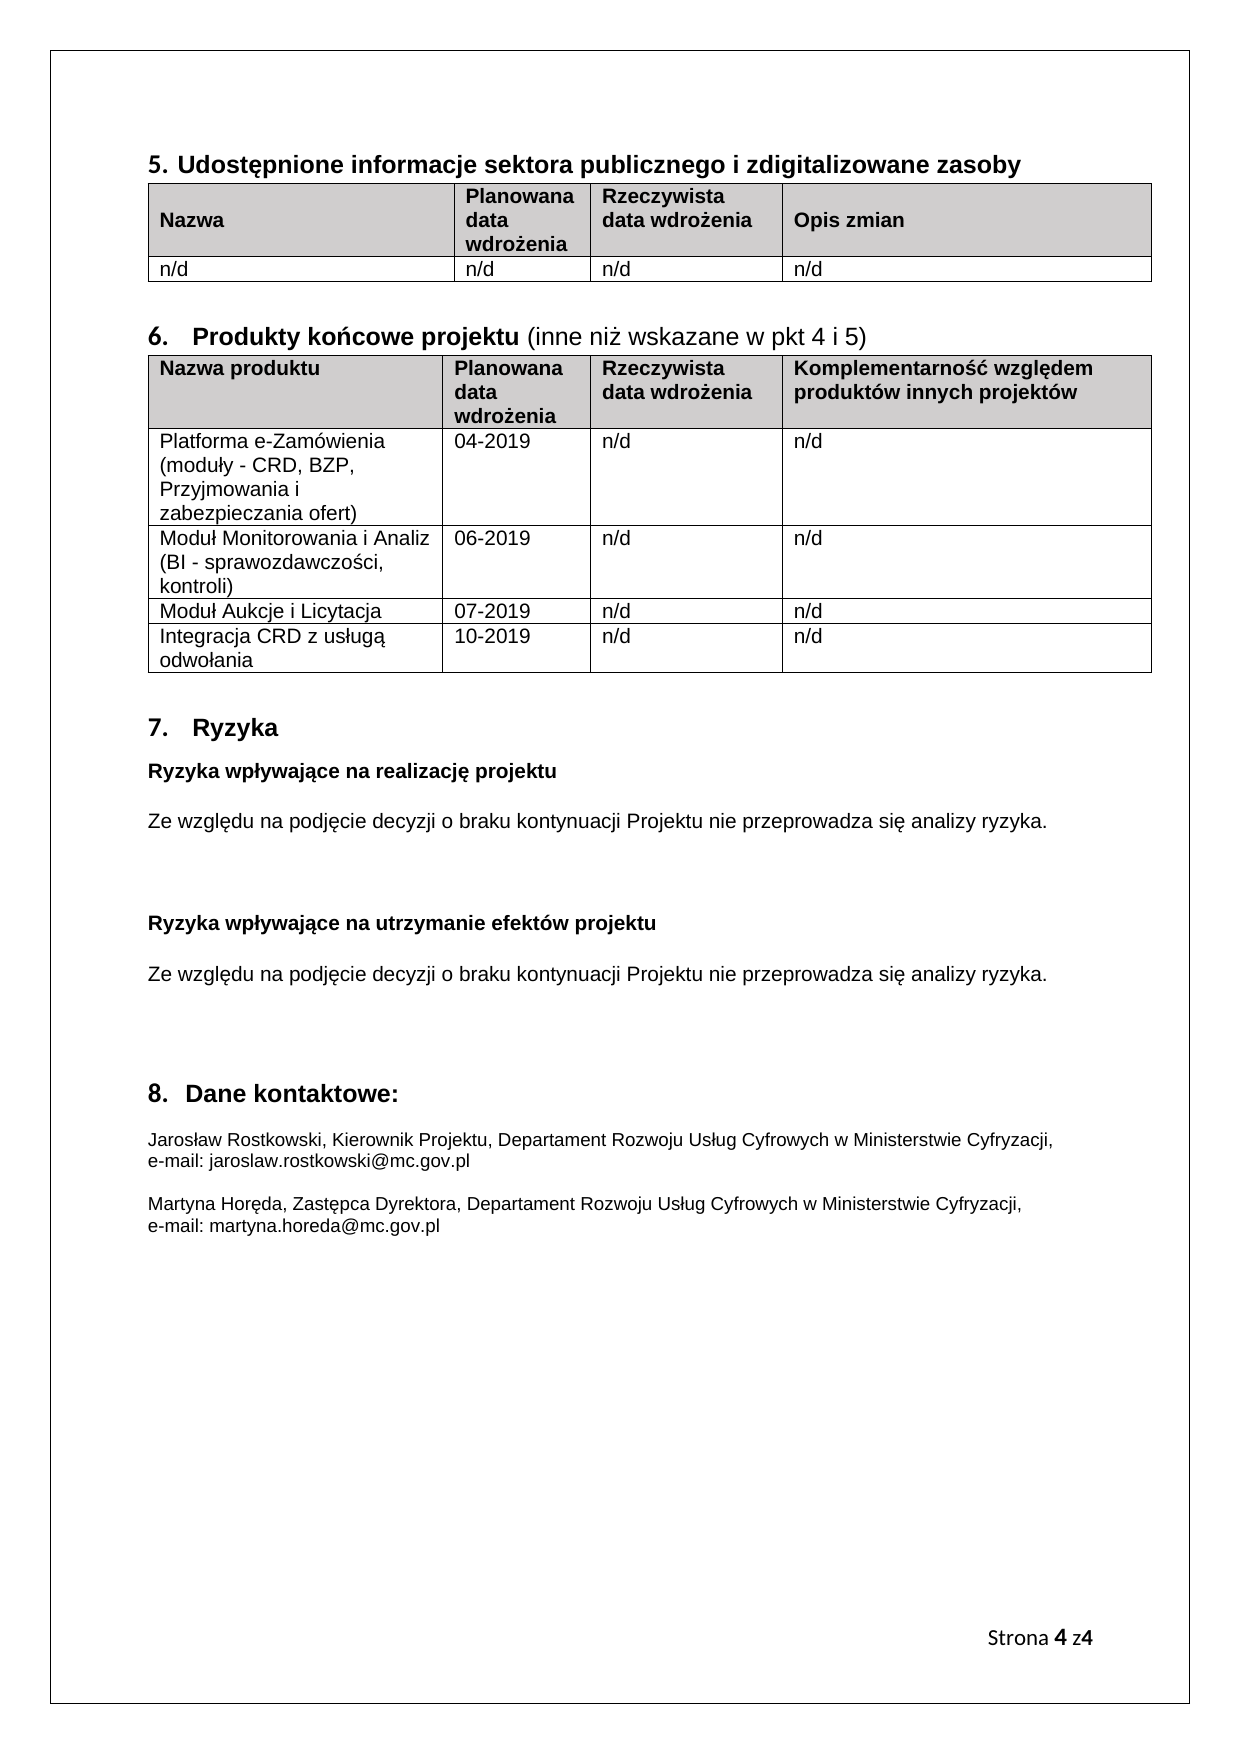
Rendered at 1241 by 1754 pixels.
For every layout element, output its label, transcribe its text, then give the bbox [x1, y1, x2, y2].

list Dane kontaktowe: [148, 1076, 1093, 1109]
text Jarosław Rostkowski, Kierownik Projektu, Departament Rozwoju Usług Cyfrowych w Ministerstwie Cyfryzacji, [148, 1128, 1093, 1150]
table_cell 07-2019 [443, 599, 590, 623]
text Ze względu na podjęcie decyzji o braku kontynuacji Projektu nie przeprowadza się analizy ryzyka. [148, 962, 1093, 986]
table_cell n/d [783, 429, 1151, 525]
table_cell n/d [783, 257, 1151, 281]
table_cell n/d [591, 624, 782, 672]
table_cell n/d [591, 526, 782, 598]
table_header Rzeczywista data wdrożenia [591, 356, 782, 428]
text Ryzyka wpływające na realizację projektu [148, 758, 1093, 782]
table_cell n/d [591, 257, 782, 281]
text Ze względu na podjęcie decyzji o braku kontynuacji Projektu nie przeprowadza się analizy ryzyka. [148, 809, 1093, 833]
table_cell 04-2019 [443, 429, 590, 525]
table_cell 10-2019 [443, 624, 590, 672]
subtitle Udostępnione informacje sektora publicznego i zdigitalizowane zasoby [148, 147, 1093, 181]
table_header Planowana data wdrożenia [455, 184, 590, 256]
table_header Nazwa produktu [149, 356, 442, 428]
text Martyna Horęda, Zastępca Dyrektora, Departament Rozwoju Usług Cyfrowych w Ministerstwie Cyfryzacji, [148, 1193, 1093, 1214]
table_cell n/d [783, 526, 1151, 598]
text e-mail: jaroslaw.rostkowski@mc.gov.pl [148, 1150, 1093, 1171]
text Ryzyka wpływające na utrzymanie efektów projektu [148, 911, 1093, 935]
table_cell n/d [591, 599, 782, 623]
table_header Rzeczywista data wdrożenia [591, 184, 782, 256]
table_cell Moduł Aukcje i Licytacja [149, 599, 442, 623]
table_header Komplementarność względem produktów innych projektów [783, 356, 1151, 428]
table_cell Platforma e-Zamówienia (moduły - CRD, BZP, Przyjmowania i zabezpieczania ofert) [149, 429, 442, 525]
list Ryzyka [148, 710, 1093, 743]
table_cell n/d [455, 257, 590, 281]
table_cell n/d [783, 624, 1151, 672]
table_cell n/d [149, 257, 454, 281]
table_cell n/d [783, 599, 1151, 623]
table_header Opis zmian [783, 184, 1151, 256]
table_cell 06-2019 [443, 526, 590, 598]
table_cell n/d [591, 429, 782, 525]
table_cell Integracja CRD z usługą odwołania [149, 624, 442, 672]
subtitle Produkty końcowe projektu (inne niż wskazane w pkt 4 i 5) [148, 319, 1093, 353]
text e-mail: martyna.horeda@mc.gov.pl [148, 1214, 1093, 1236]
table_header Nazwa [149, 184, 454, 256]
table_cell Moduł Monitorowania i Analiz (BI - sprawozdawczości, kontroli) [149, 526, 442, 598]
table_header Planowana data wdrożenia [443, 356, 590, 428]
